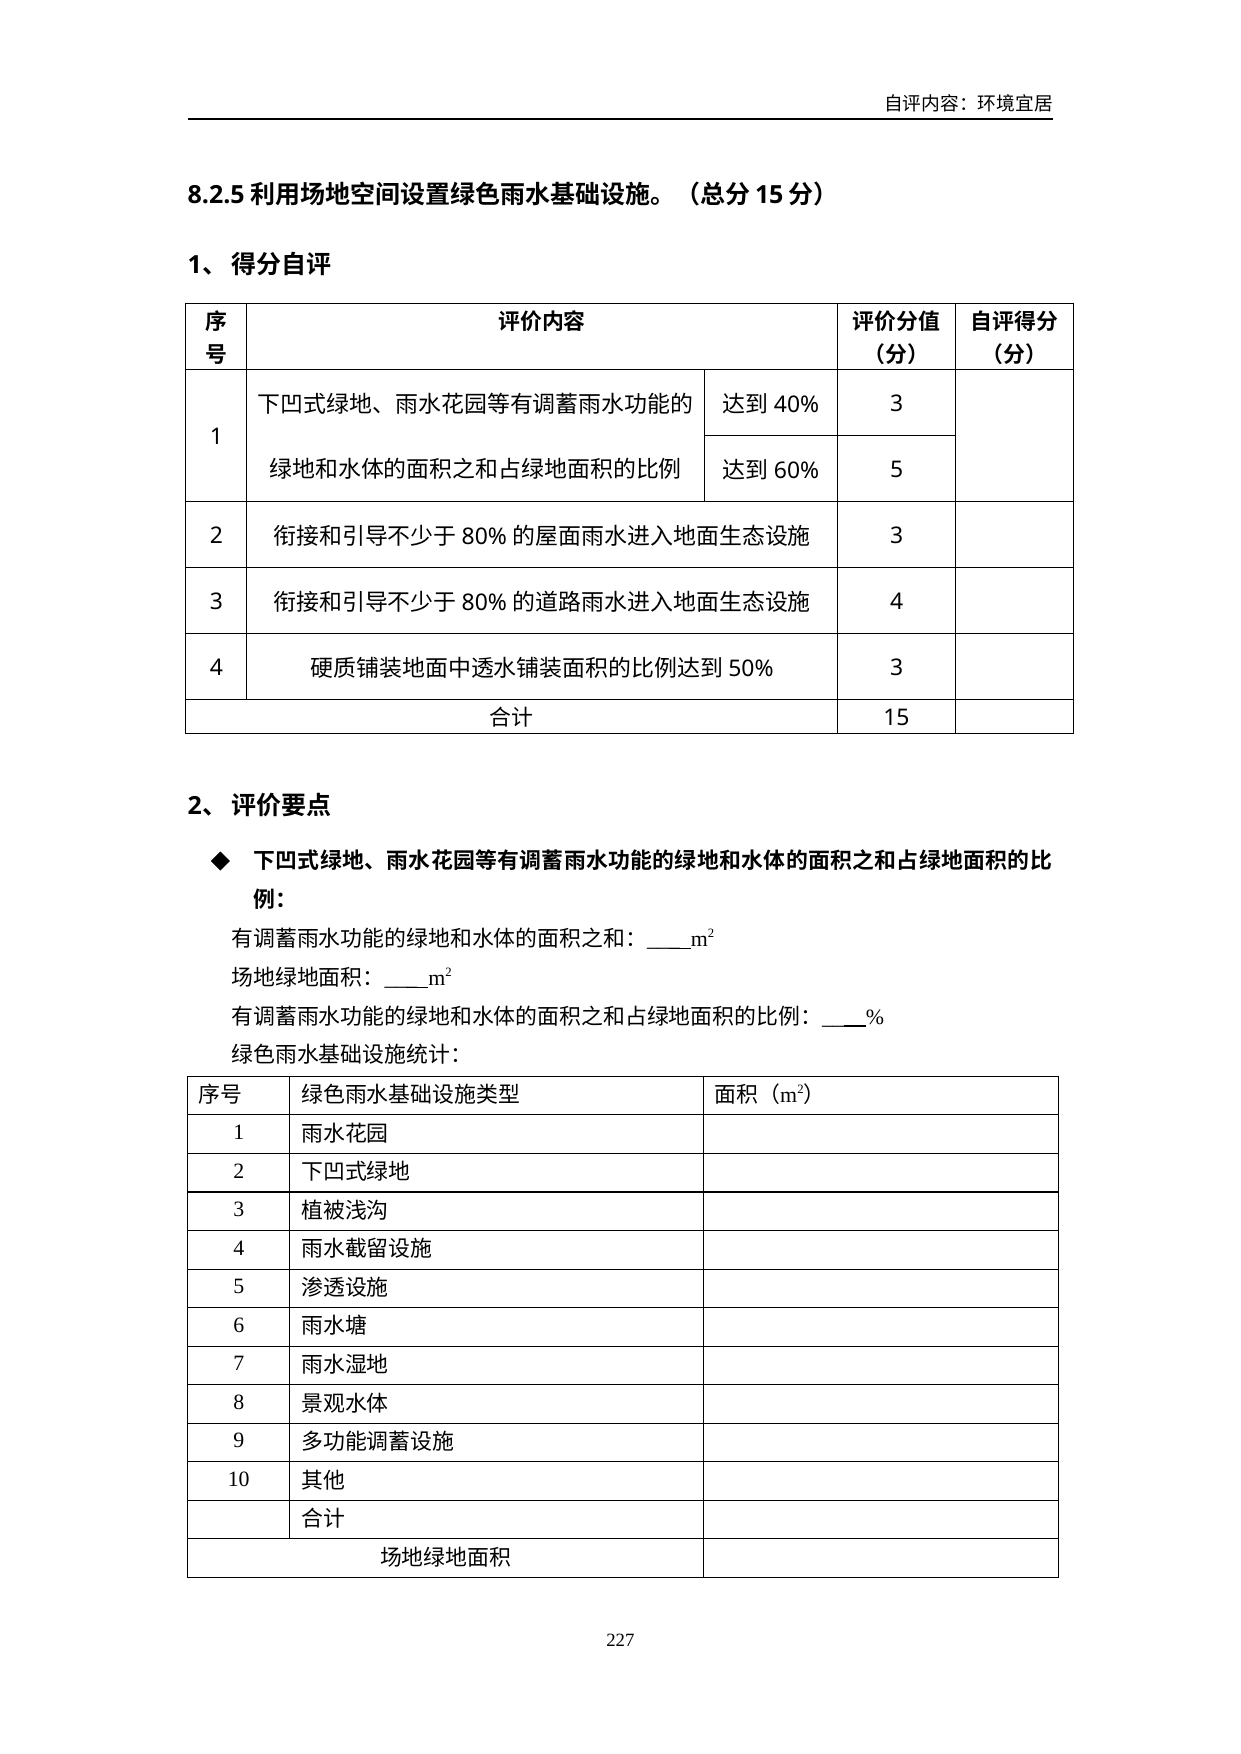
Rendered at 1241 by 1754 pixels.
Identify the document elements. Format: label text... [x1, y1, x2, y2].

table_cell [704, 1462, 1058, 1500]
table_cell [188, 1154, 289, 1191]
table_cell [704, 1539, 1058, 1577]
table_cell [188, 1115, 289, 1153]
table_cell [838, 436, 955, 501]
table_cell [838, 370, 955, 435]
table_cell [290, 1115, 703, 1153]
list 有调蓄雨水功能的绿地和水体的面积之和占绿地面积的比例：___ % [231, 998, 1053, 1031]
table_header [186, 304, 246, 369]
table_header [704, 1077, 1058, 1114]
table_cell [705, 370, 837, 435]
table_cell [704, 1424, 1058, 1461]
list 得分自评 [187, 230, 1053, 295]
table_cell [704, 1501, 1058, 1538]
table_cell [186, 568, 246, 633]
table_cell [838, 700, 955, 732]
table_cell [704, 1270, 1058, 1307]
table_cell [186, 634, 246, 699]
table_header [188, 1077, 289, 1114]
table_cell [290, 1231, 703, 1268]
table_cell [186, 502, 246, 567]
text 绿色雨水基础设施统计： [187, 1037, 1053, 1069]
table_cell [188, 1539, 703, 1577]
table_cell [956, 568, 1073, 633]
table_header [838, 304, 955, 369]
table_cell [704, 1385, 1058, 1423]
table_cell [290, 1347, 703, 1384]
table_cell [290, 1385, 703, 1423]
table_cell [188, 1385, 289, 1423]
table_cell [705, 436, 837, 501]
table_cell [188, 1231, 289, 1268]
list 下凹式绿地、雨水花园等有调蓄雨水功能的绿地和水体的面积之和占绿地面积的比例： [209, 843, 1053, 914]
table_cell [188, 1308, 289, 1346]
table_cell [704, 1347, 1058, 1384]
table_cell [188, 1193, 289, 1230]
list 评价要点 [187, 771, 1053, 836]
list 场地绿地面积：___ m2 [231, 959, 1053, 992]
list 有调蓄雨水功能的绿地和水体的面积之和：___ m2 [231, 921, 1053, 953]
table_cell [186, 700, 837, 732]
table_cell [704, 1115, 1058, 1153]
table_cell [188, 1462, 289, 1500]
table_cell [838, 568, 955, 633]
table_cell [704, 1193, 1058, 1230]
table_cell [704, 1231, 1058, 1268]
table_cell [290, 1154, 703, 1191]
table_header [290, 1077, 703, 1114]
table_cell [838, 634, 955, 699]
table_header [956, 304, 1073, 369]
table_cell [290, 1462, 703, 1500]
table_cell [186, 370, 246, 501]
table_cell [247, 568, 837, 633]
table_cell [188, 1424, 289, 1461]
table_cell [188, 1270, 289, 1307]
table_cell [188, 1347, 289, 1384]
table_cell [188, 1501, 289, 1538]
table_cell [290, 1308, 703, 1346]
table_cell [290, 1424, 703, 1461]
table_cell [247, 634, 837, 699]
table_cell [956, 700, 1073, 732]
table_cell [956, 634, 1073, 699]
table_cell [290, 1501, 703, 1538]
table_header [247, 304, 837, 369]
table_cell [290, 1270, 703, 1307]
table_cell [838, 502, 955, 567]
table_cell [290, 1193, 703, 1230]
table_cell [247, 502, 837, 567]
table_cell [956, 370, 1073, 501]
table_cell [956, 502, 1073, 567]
subtitle 8.2.5利用场地空间设置绿色雨水基础设施。（总分15分） [187, 174, 1053, 211]
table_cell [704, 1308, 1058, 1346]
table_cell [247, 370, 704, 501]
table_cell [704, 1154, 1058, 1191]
